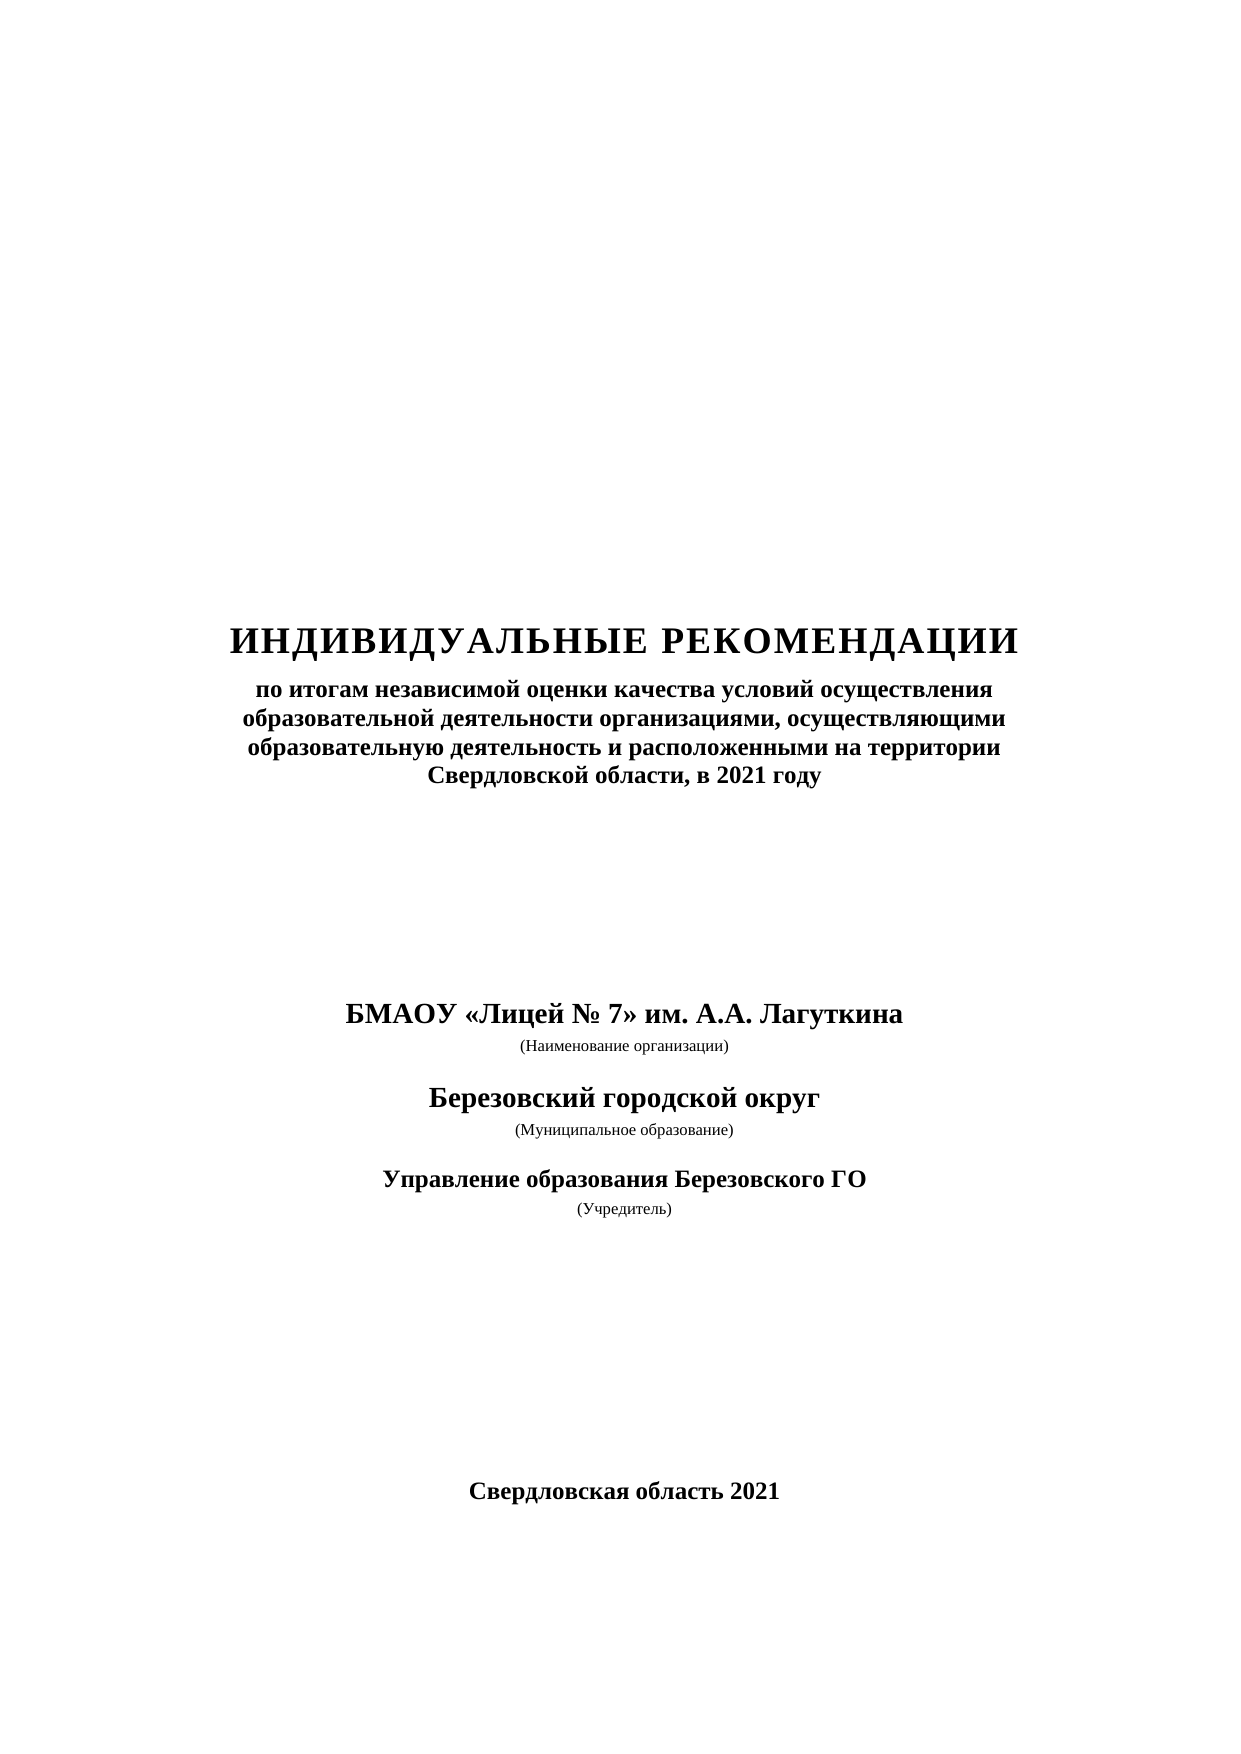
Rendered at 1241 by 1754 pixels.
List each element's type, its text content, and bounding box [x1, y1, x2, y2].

text Управление образования Березовского ГО [177, 1164, 1071, 1193]
text (Учредитель) [177, 1199, 1071, 1218]
text по итогам независимой оценки качества условий осуществления образовательной деятельности организациями, осуществляющими образовательную деятельность и расположенными на территории Свердловской области, в 2021 году [177, 674, 1071, 789]
text (Наименование организации) [177, 1036, 1071, 1055]
text (Муниципальное образование) [177, 1120, 1071, 1139]
text Свердловская область 2021 [177, 1476, 1071, 1505]
text ИНДИВИДУАЛЬНЫЕ РЕКОМЕНДАЦИИ [177, 619, 1071, 662]
text БМАОУ «Лицей № 7» им. А.А. Лагуткина [177, 996, 1071, 1030]
text Березовский городской округ [177, 1080, 1071, 1114]
